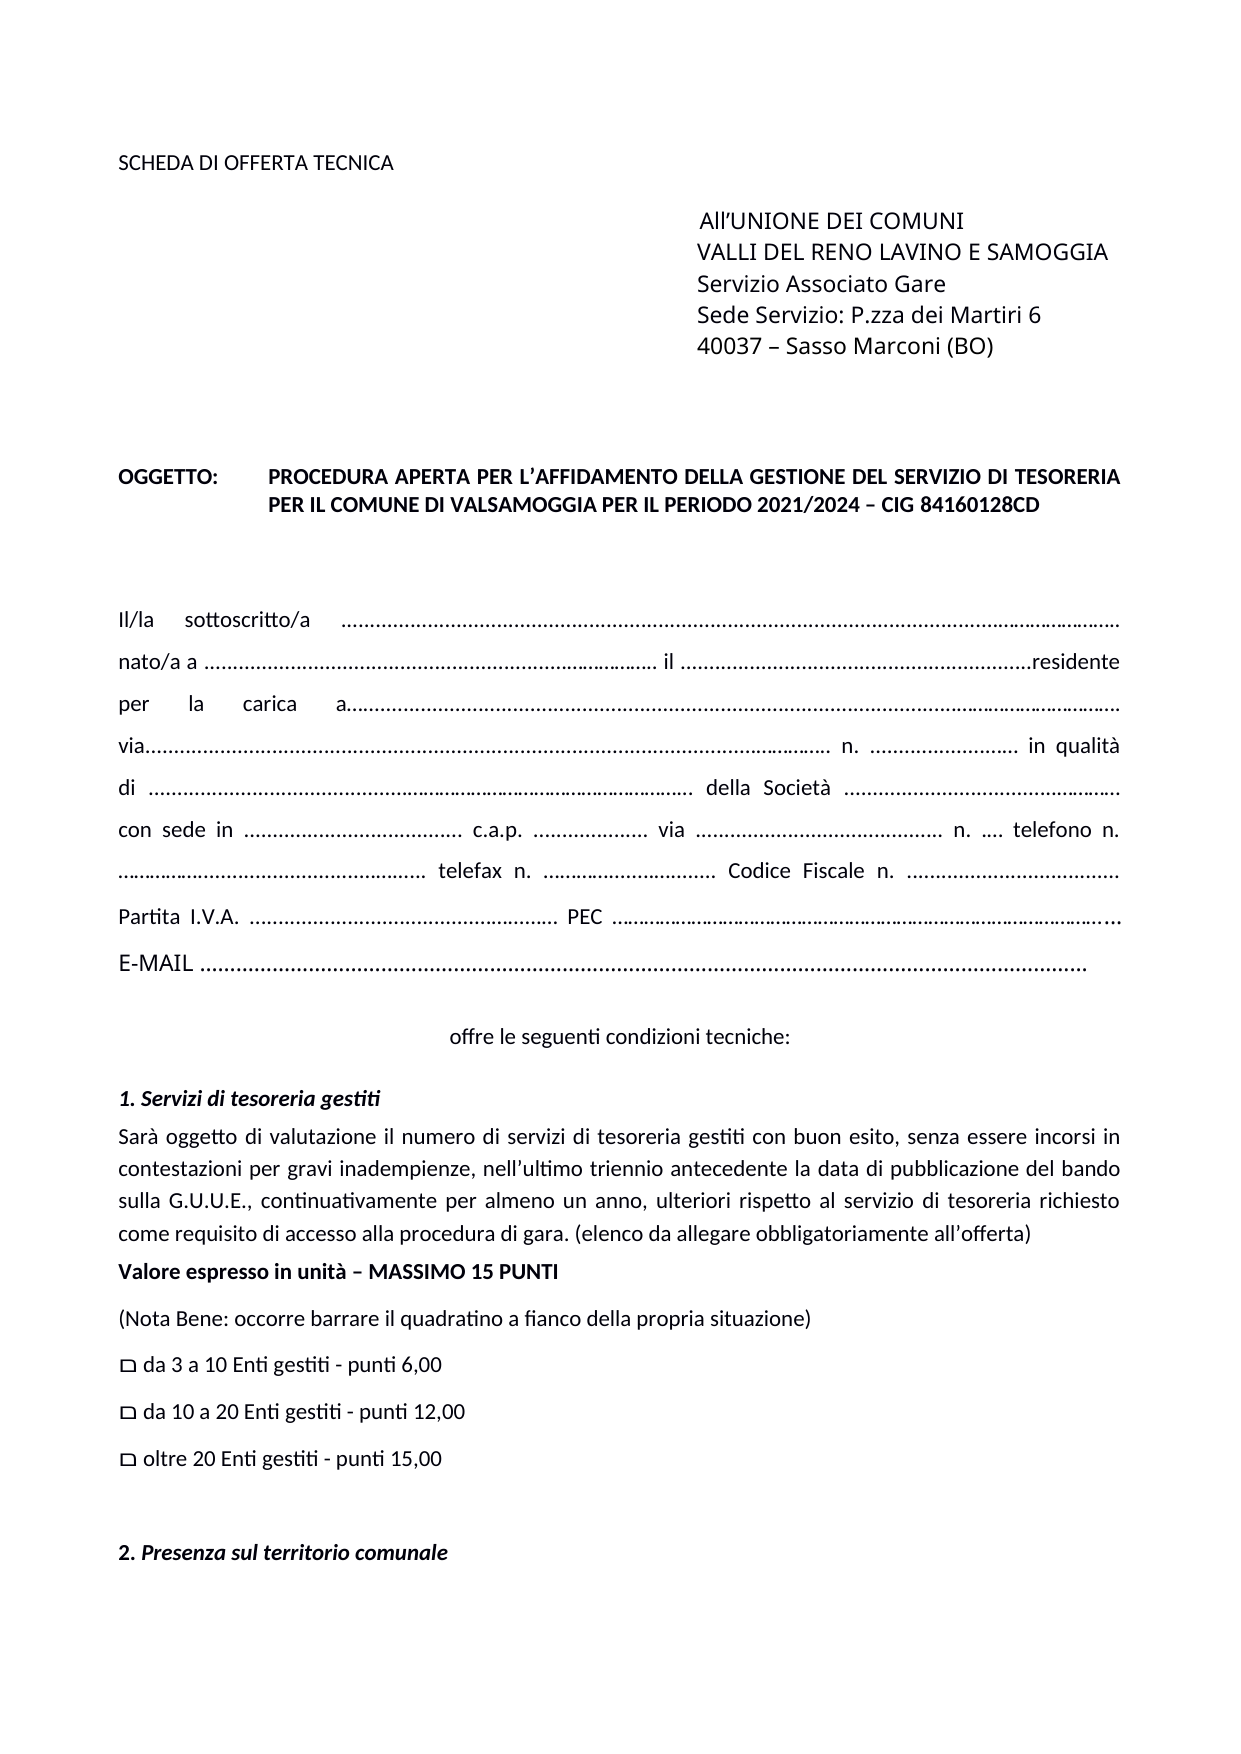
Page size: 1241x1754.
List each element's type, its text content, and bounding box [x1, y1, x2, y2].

text 2. Presenza sul territorio comunale [118, 1538, 1122, 1566]
text offre le seguenti condizioni tecniche: [118, 1022, 1122, 1050]
text Sarà oggetto di valutazione il numero di servizi di tesoreria gestiti con buon esito, senza essere incorsi in contestazioni per gravi inadempienze, nell’ultimo triennio antecedente la data di pubblicazione del bando sulla G.U.U.E., continuativamente per almeno un anno, ulteriori rispetto al servizio di tesoreria richiesto come requisito di accesso alla procedura di gara. (elenco da allegare obbligatoriamente all’offerta) [118, 1122, 1122, 1247]
text All’UNIONE DEI COMUNI [699, 205, 1122, 236]
text Sede Servizio: P.zza dei Martiri 6 [697, 299, 1122, 330]
text ﬦ da 10 a 20 Enti gestiti - punti 12,00 [118, 1397, 1122, 1426]
text 1. Servizi di tesoreria gestiti [118, 1084, 1122, 1112]
text (Nota Bene: occorre barrare il quadratino a fianco della propria situazione) [118, 1304, 1122, 1332]
text 40037 – Sasso Marconi (BO) [697, 330, 1122, 361]
text Valore espresso in unità – MASSIMO 15 PUNTI [118, 1257, 1122, 1285]
text ﬦ oltre 20 Enti gestiti - punti 15,00 [118, 1444, 1122, 1472]
text Il/la sottoscritto/a ..................................................................................................................………………….. nato/a a ...............................................................…………….. il .............................................................residente per la carica a….......................................................................................................…………………………. via..........................................................................................................………….. n. .......................… in qualità di .............................................……………………………………………... della Società .....................................…………con sede in ...................................... c.a.p. .................... via ........................................... n. .… telefono n. ……………...............................…...... telefax n. …...……........…........ Codice Fiscale n. ..................................... Partita I.V.A. ..........................................…......… PEC …………………………………………………………………………………... E-MAIL ………………………………………………………………………………………………………………………………… [118, 605, 1122, 978]
text ﬦ da 3 a 10 Enti gestiti - punti 6,00 [118, 1351, 1122, 1379]
text OGGETTO: PROCEDURA APERTA PER L’AFFIDAMENTO DELLA GESTIONE DEL SERVIZIO DI TESORERIA PER IL COMUNE DI VALSAMOGGIA PER IL PERIODO 2021/2024 – CIG 84160128CD [118, 462, 1122, 518]
text VALLI DEL RENO LAVINO E SAMOGGIA [697, 236, 1122, 268]
text Servizio Associato Gare [697, 268, 1122, 299]
